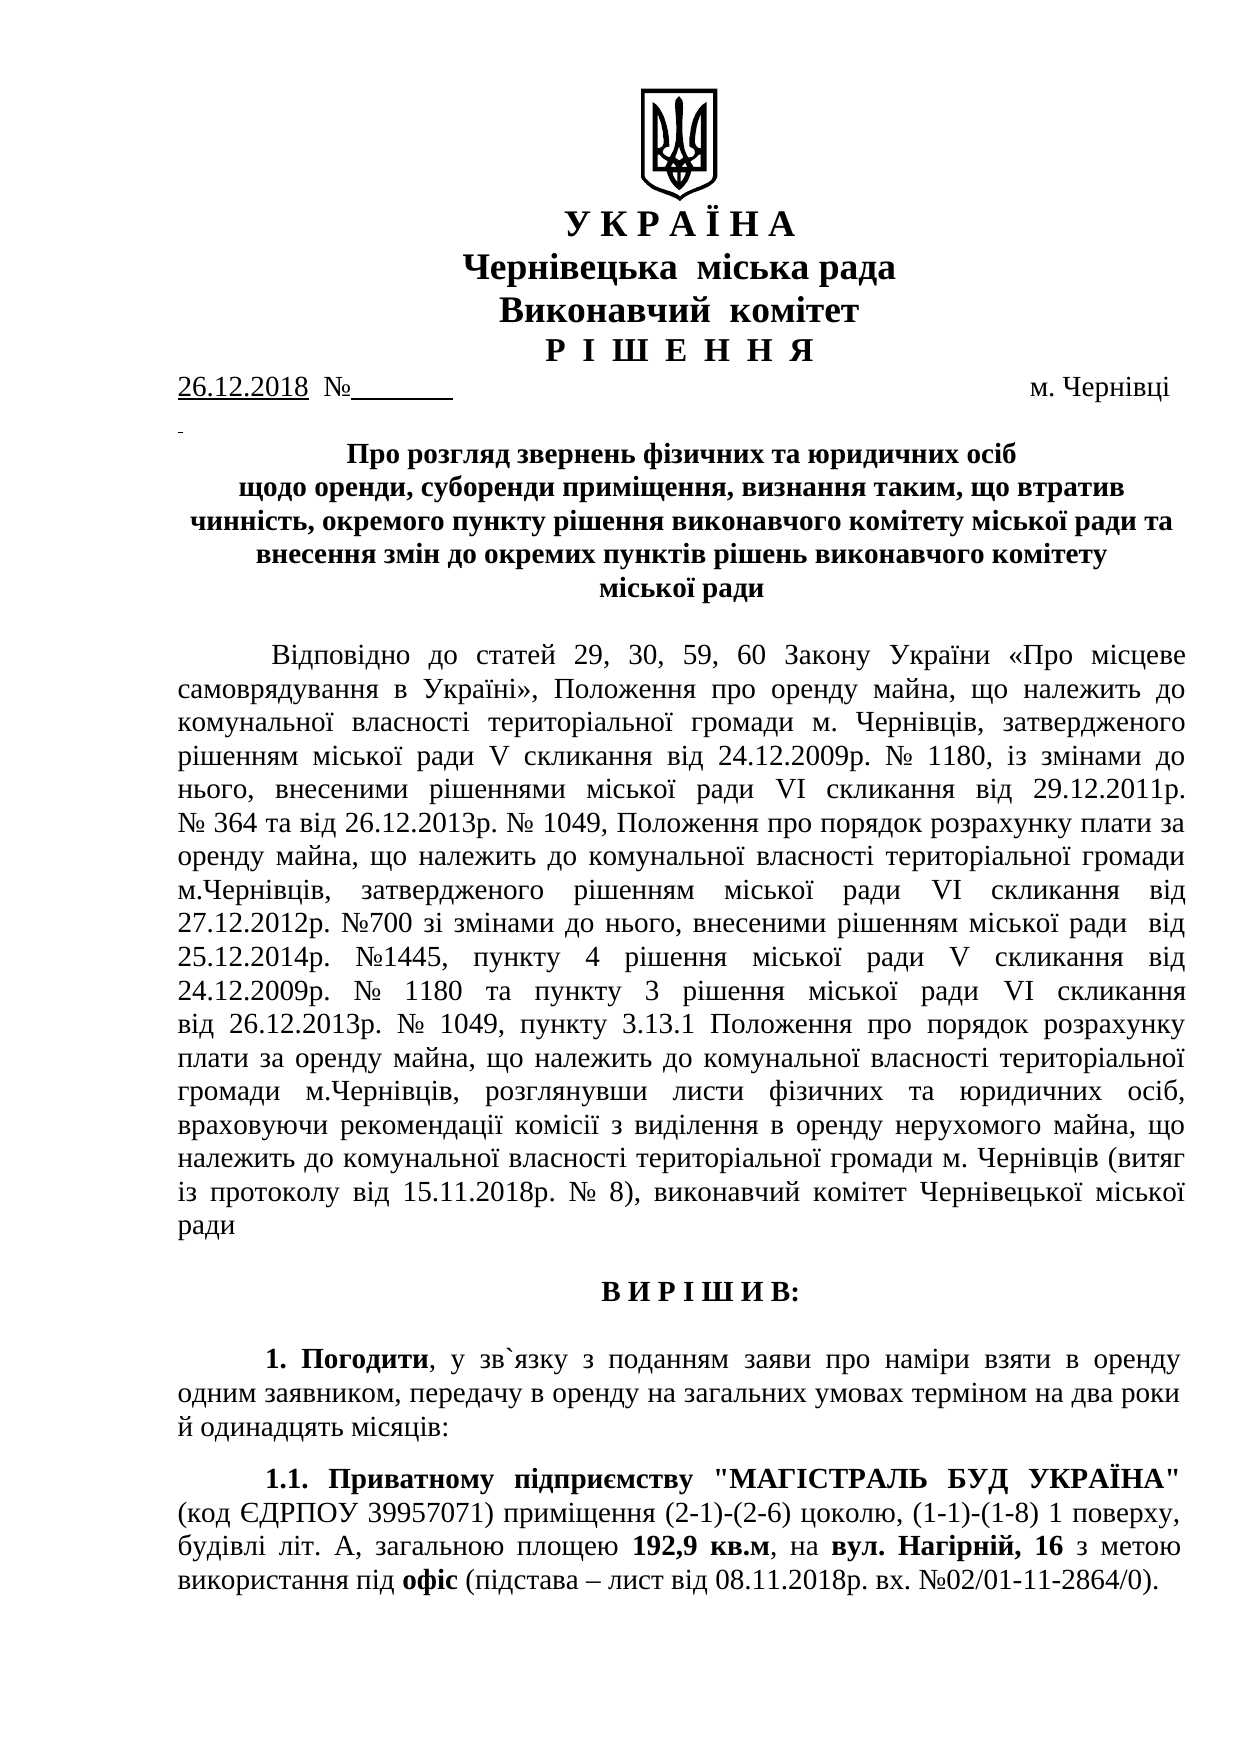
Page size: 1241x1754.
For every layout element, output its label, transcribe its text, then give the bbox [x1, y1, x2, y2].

text Відповідно до статей 29, 30, 59, 60 Закону України «Про місцеве самоврядування в Україні», Положення про оренду майна, що належить до комунальної власності територіальної громади м. Чернівців, затвердженого рішенням міської ради V скликання від 24.12.2009р. № 1180, із змінами до нього, внесеними рішеннями міської ради VI скликання від 29.12.2011р. № 364 та від 26.12.2013р. № 1049, Положення про порядок розрахунку плати за оренду майна, що належить до комунальної власності територіальної громади м.Чернівців, затвердженого рішенням міської ради VI скликання від 27.12.2012р. №700 зі змінами до нього, внесеними рішенням міської ради від 25.12.2014р. №1445, пункту 4 рішення міської ради V скликання від 24.12.2009р. № 1180 та пункту 3 рішення міської ради VI скликання від 26.12.2013р. № 1049, пункту 3.13.1 Положення про порядок розрахунку плати за оренду майна, що належить до комунальної власності територіальної громади м.Чернівців, розглянувши листи фізичних та юридичних осіб, враховуючи рекомендації комісії з виділення в оренду нерухомого майна, що належить до комунальної власності територіальної громади м. Чернівців (витяг із протоколу від 15.11.2018р. № 8), виконавчий комітет Чернівецької міської ради [177, 637, 1186, 1241]
text Про розгляд звернень фізичних та юридичних осіб [177, 436, 1186, 469]
text Чернівецька міська рада [177, 244, 1181, 287]
subtitle Виконавчий комітет [177, 287, 1181, 331]
text щодо оренди, суборенди приміщення, визнання таким, що втратив чинність, окремого пункту рішення виконавчого комітету міської ради та внесення змін до окремих пунктів рішень виконавчого комітету [177, 469, 1186, 570]
text міської ради [177, 570, 1186, 604]
text 26.12.2018 № м. Чернівці [177, 369, 1189, 402]
text В И Р І Ш И В: [177, 1274, 1186, 1308]
text 1.1. Приватному підприємству "МАГІСТРАЛЬ БУД УКРАЇНА" (код ЄДРПОУ 39957071) приміщення (2-1)-(2-6) цоколю, (1-1)-(1-8) 1 поверху, будівлі літ. А, загальною площею 192,9 кв.м, на вул. Нагірній, 16 з метою використання під офіс (підстава – лист від 08.11.2018р. вх. №02/01-11-2864/0). [177, 1461, 1181, 1596]
text 1. Погодити, у зв`язку з поданням заяви про наміри взяти в оренду одним заявником, передачу в оренду на загальних умовах терміном на два роки й одинадцять місяців: [177, 1342, 1181, 1442]
text У К Р А Ї Н А [177, 201, 1181, 244]
subtitle Р І Ш Е Н Н Я [177, 331, 1181, 369]
